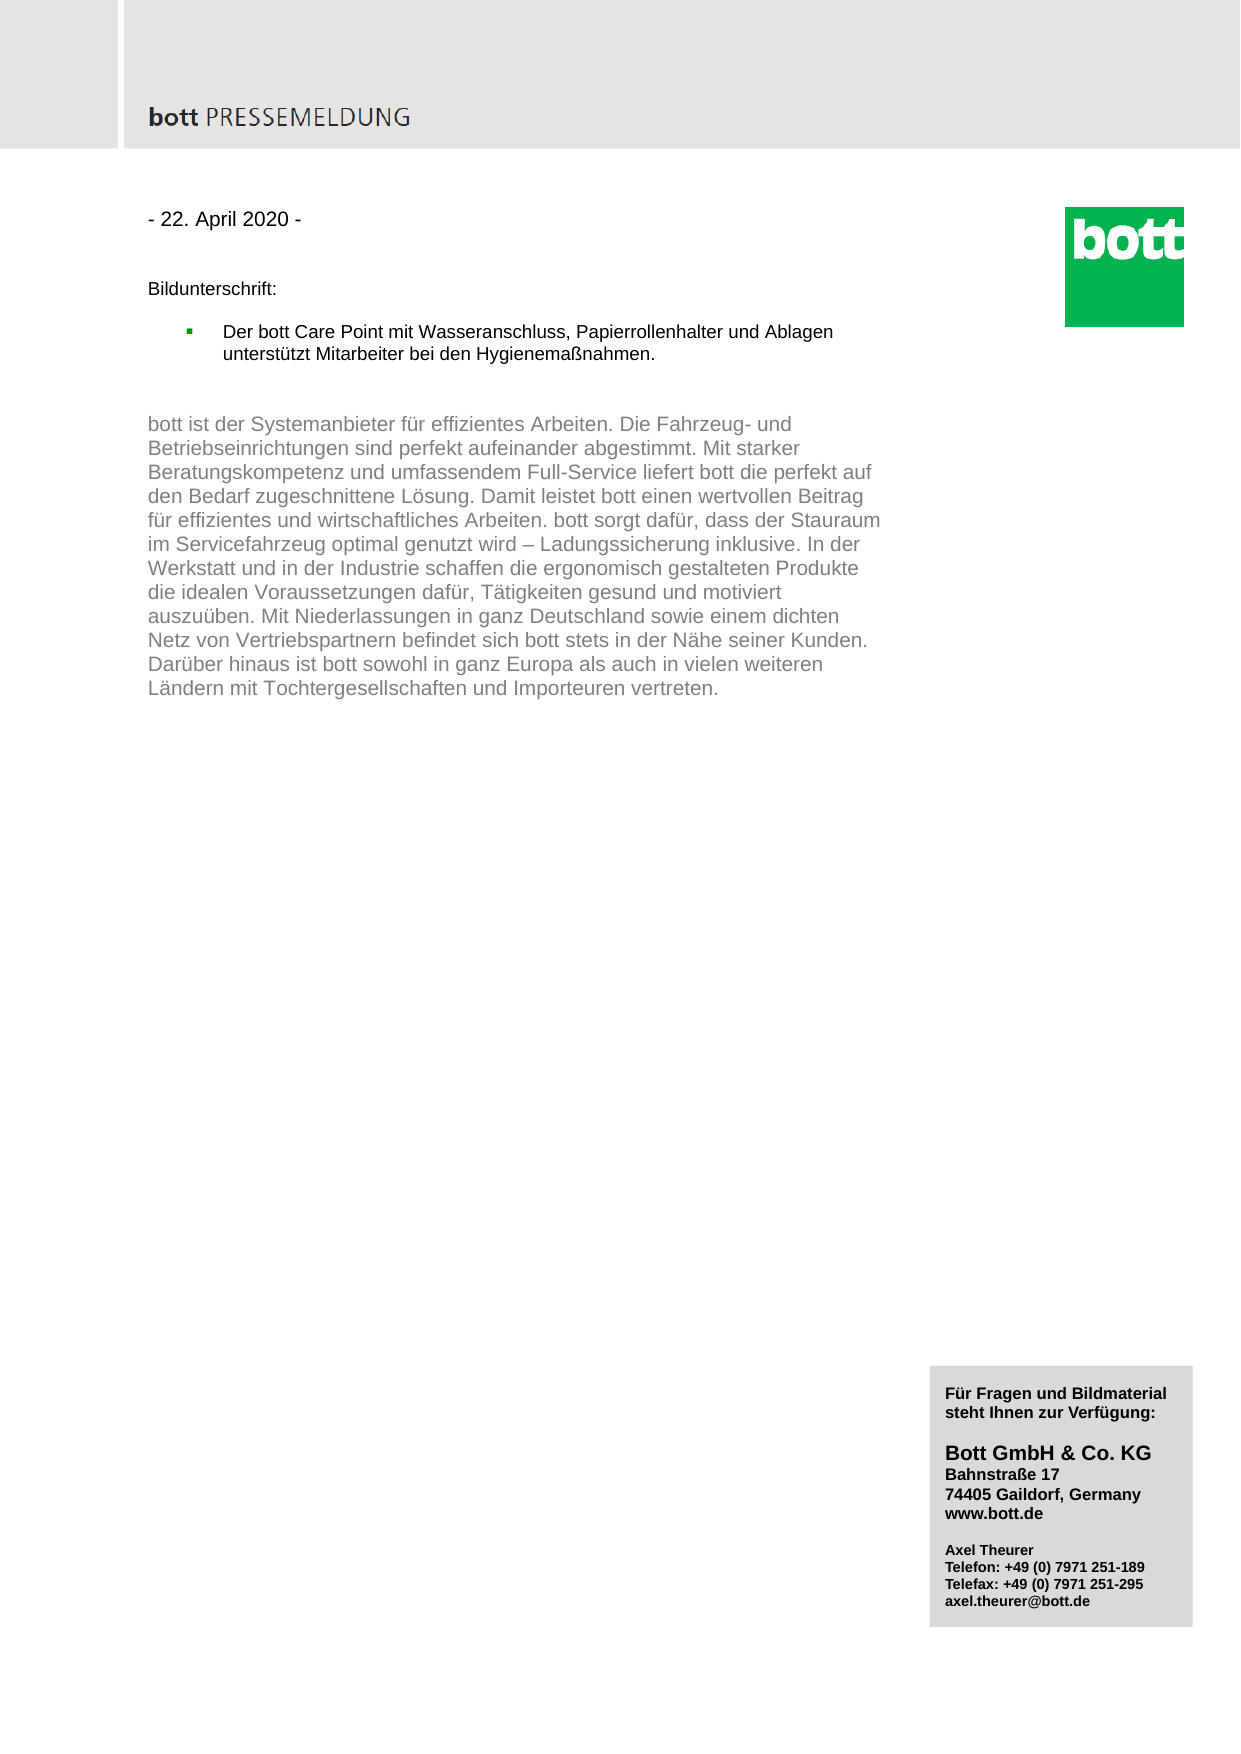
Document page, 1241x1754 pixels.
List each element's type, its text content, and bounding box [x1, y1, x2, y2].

text bott ist der Systemanbieter für effizientes Arbeiten. Die Fahrzeug- und Betriebseinrichtungen sind perfekt aufeinander abgestimmt. Mit starker Beratungskompetenz und umfassendem Full-Service liefert bott die perfekt auf den Bedarf zugeschnittene Lösung. Damit leistet bott einen wertvollen Beitrag für effizientes und wirtschaftliches Arbeiten. bott sorgt dafür, dass der Stauraum im Servicefahrzeug optimal genutzt wird – Ladungssicherung inklusive. In der Werkstatt und in der Industrie schaffen die ergonomisch gestalteten Produkte die idealen Voraussetzungen dafür, Tätigkeiten gesund und motiviert auszuüben. Mit Niederlassungen in ganz Deutschland sowie einem dichten Netz von Vertriebspartnern befindet sich bott stets in der Nähe seiner Kunden. Darüber hinaus ist bott sowohl in ganz Europa als auch in vielen weiteren Ländern mit Tochtergesellschaften und Importeuren vertreten. [148, 412, 886, 699]
text Bildunterschrift: [148, 278, 1093, 299]
text - 22. April 2020 - [148, 207, 842, 231]
list Der bott Care Point mit Wasseranschluss, Papierrollenhalter und Ablagen unterstützt Mitarbeiter bei den Hygienemaßnahmen. [185, 321, 886, 364]
picture [0, 0, 1241, 329]
